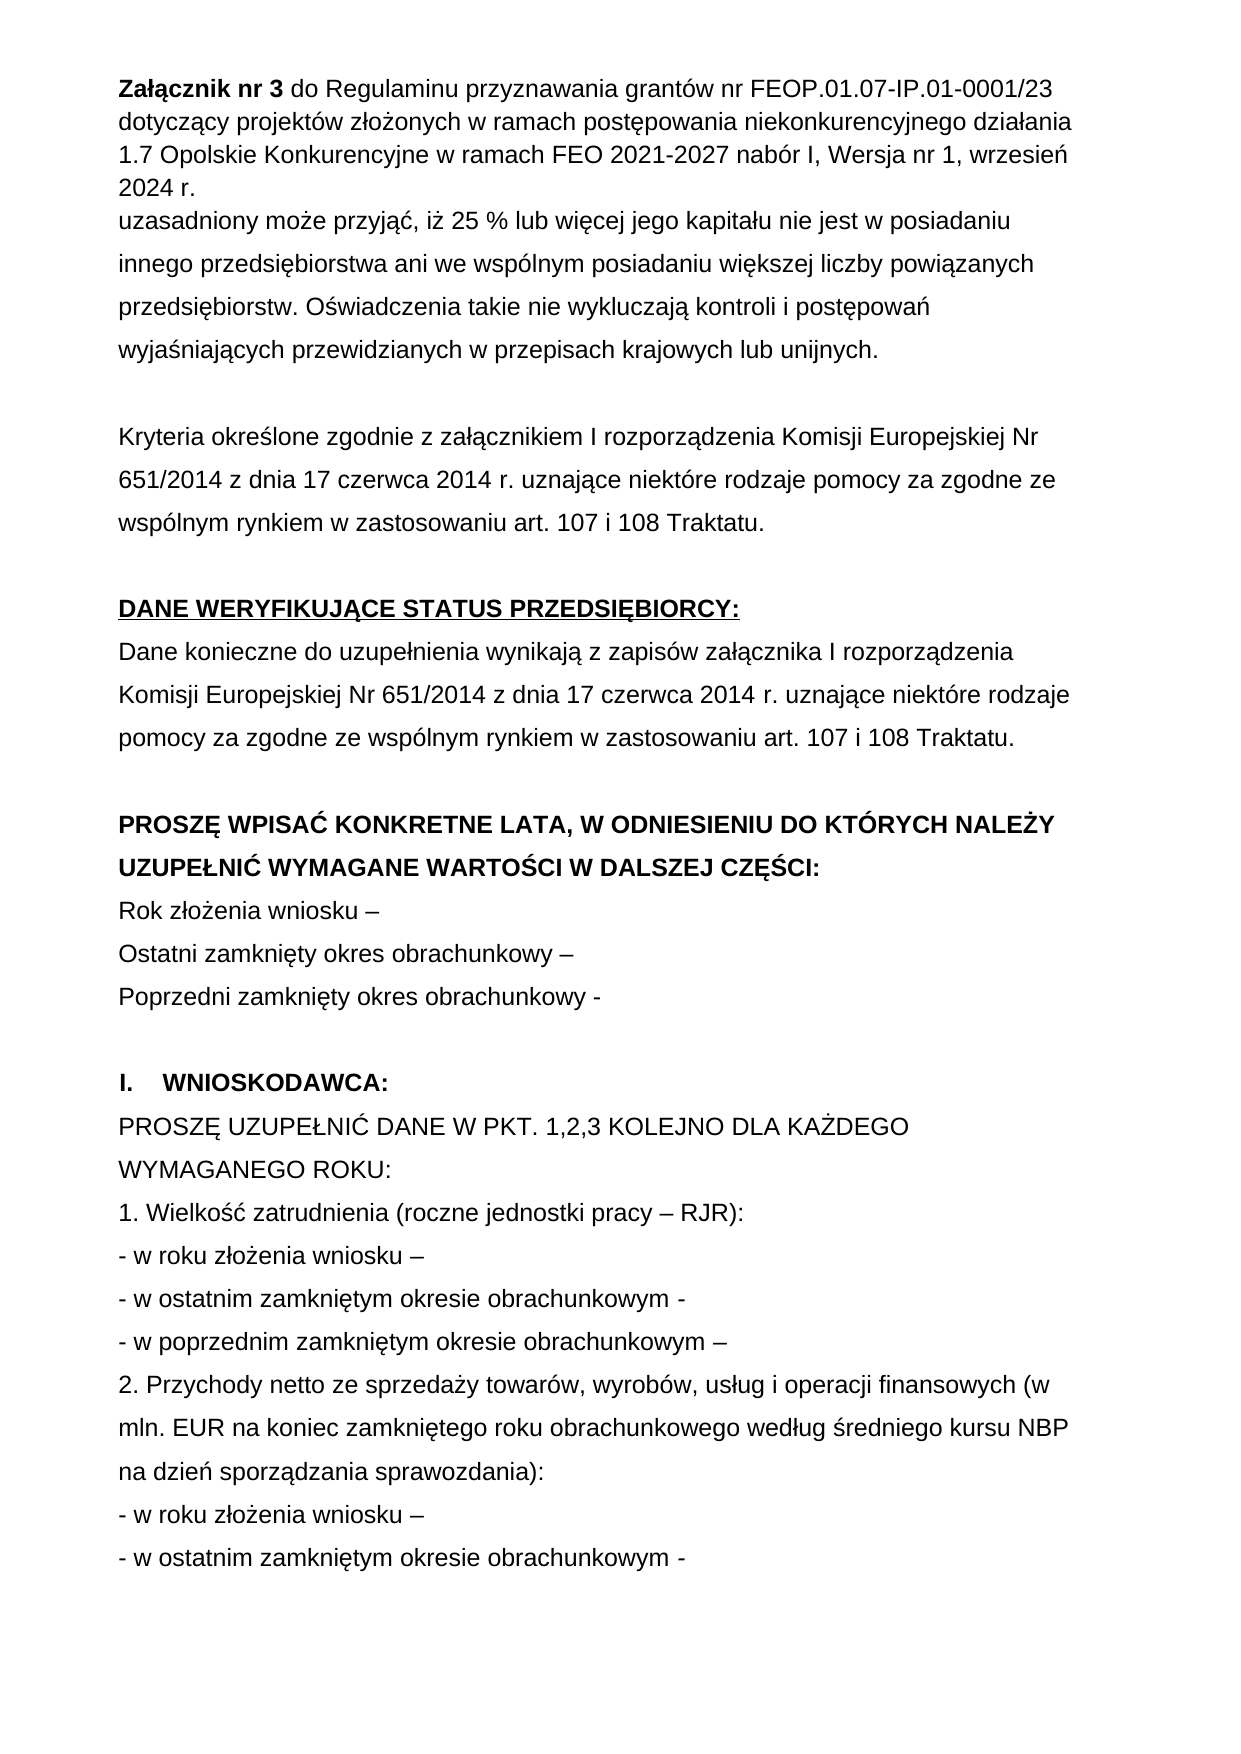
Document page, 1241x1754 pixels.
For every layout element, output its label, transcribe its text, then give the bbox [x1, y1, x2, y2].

text PROSZĘ WPISAĆ KONKRETNE LATA, W ODNIESIENIU DO KTÓRYCH NALEŻY UZUPEŁNIĆ WYMAGANE WARTOŚCI W DALSZEJ CZĘŚCI: [118, 809, 1093, 881]
text - w roku złożenia wniosku – [118, 1499, 1093, 1528]
text - w poprzednim zamkniętym okresie obrachunkowym – [118, 1327, 1093, 1356]
text Dane konieczne do uzupełnienia wynikają z zapisów załącznika I rozporządzenia Komisji Europejskiej Nr 651/2014 z dnia 17 czerwca 2014 r. uznające niektóre rodzaje pomocy za zgodne ze wspólnym rynkiem w zastosowaniu art. 107 i 108 Traktatu. [118, 637, 1093, 752]
text 1. Wielkość zatrudnienia (roczne jednostki pracy – RJR): [118, 1198, 1093, 1226]
text Kryteria określone zgodnie z załącznikiem I rozporządzenia Komisji Europejskiej Nr 651/2014 z dnia 17 czerwca 2014 r. uznające niektóre rodzaje pomocy za zgodne ze wspólnym rynkiem w zastosowaniu art. 107 i 108 Traktatu. [118, 421, 1093, 536]
text PROSZĘ UZUPEŁNIĆ DANE W PKT. 1,2,3 KOLEJNO DLA KAŻDEGO WYMAGANEGO ROKU: [118, 1111, 1093, 1183]
text Ostatni zamknięty okres obrachunkowy – [118, 939, 1093, 968]
text - w ostatnim zamkniętym okresie obrachunkowym - [118, 1284, 1093, 1313]
text - w roku złożenia wniosku – [118, 1241, 1093, 1269]
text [118, 206, 1093, 364]
text DANE WERYFIKUJĄCE STATUS PRZEDSIĘBIORCY: [118, 594, 1093, 623]
text - w ostatnim zamkniętym okresie obrachunkowym - [118, 1543, 1093, 1571]
text Rok złożenia wniosku – [118, 896, 1093, 924]
text Poprzedni zamknięty okres obrachunkowy - [118, 982, 1093, 1011]
list WNIOSKODAWCA: [133, 1068, 1093, 1097]
text 2. Przychody netto ze sprzedaży towarów, wyrobów, usług i operacji finansowych (w mln. EUR na koniec zamkniętego roku obrachunkowego według średniego kursu NBP na dzień sporządzania sprawozdania): [118, 1370, 1093, 1485]
